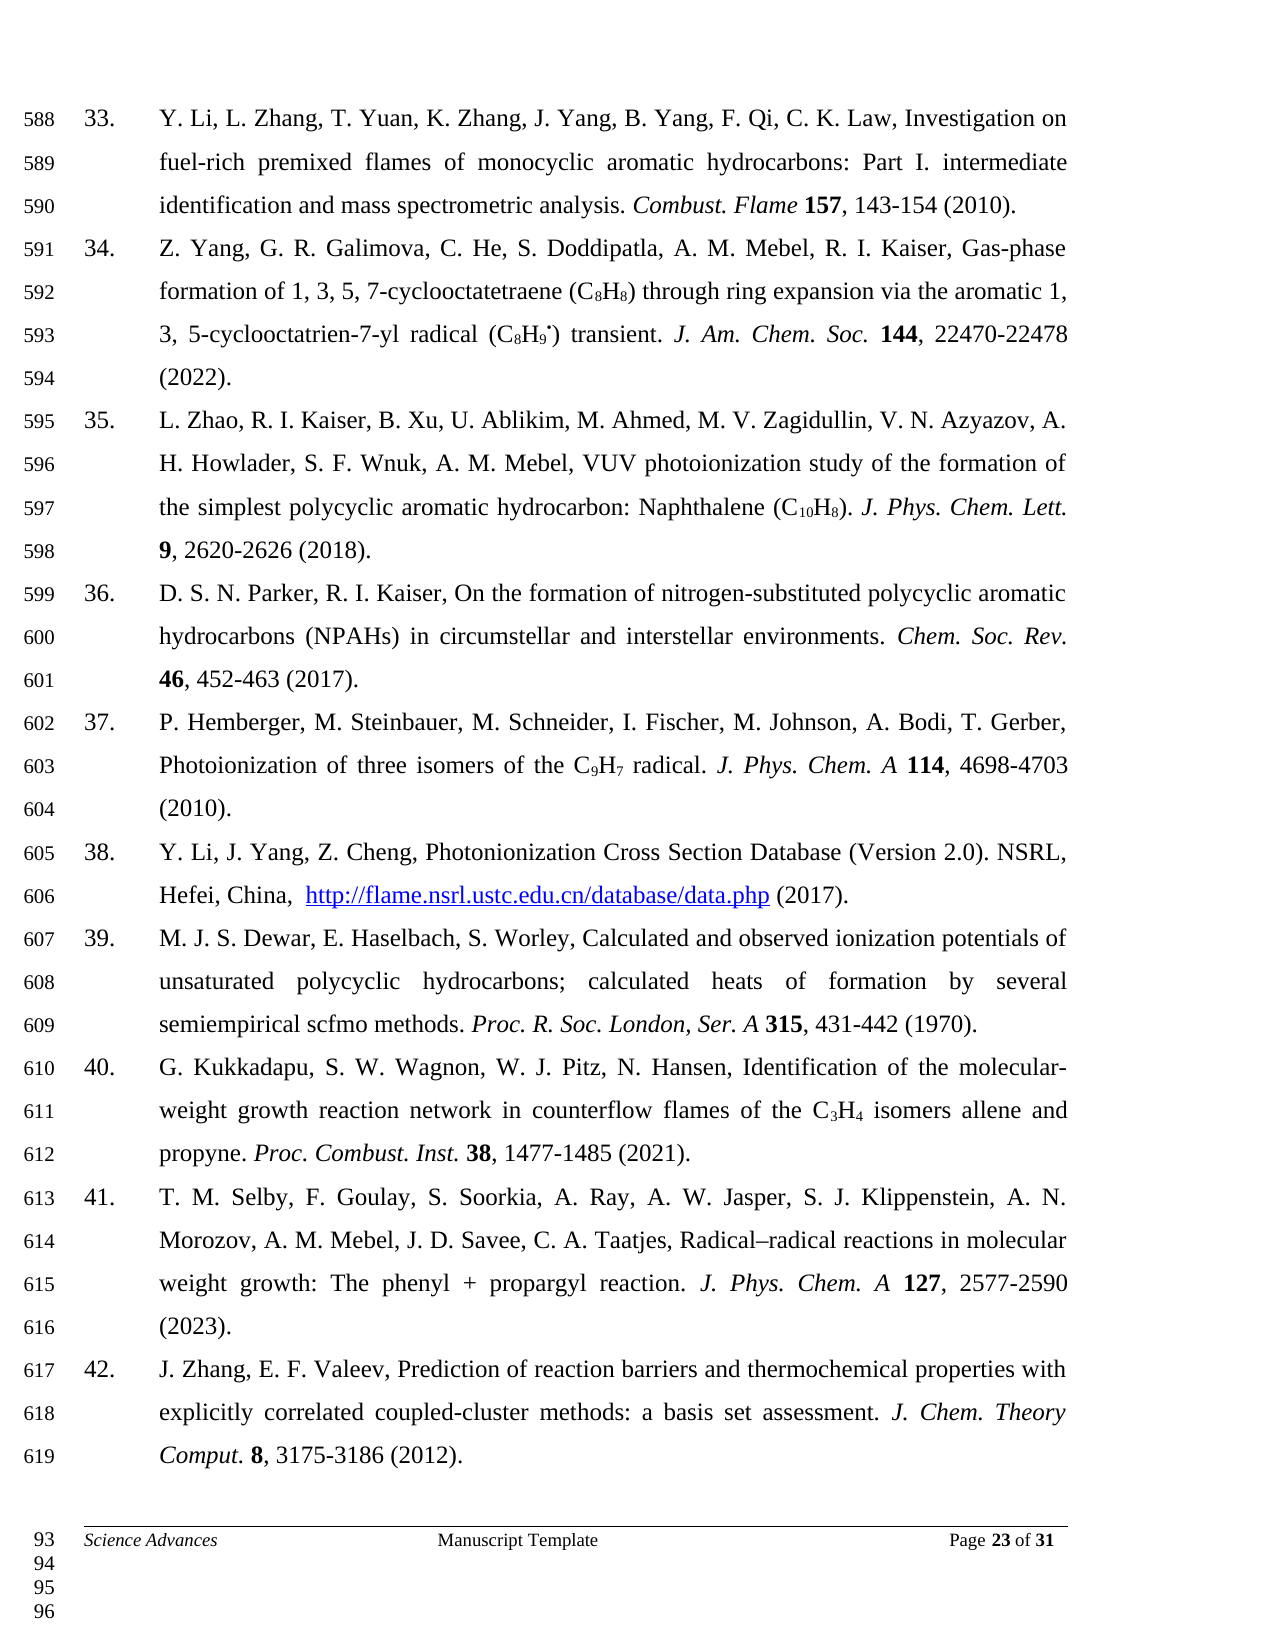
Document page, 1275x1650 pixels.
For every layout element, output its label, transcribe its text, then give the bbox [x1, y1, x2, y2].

text 38. Y. Li, J. Yang, Z. Cheng, Photonionization Cross Section Database (Version 2.0). NSRL, Hefei, China, http://flame.nsrl.ustc.edu.cn/database/data.php (2017). [84, 837, 1068, 908]
text 34. Z. Yang, G. R. Galimova, C. He, S. Doddipatla, A. M. Mebel, R. I. Kaiser, Gas-phase formation of 1, 3, 5, 7-cyclooctatetraene (C8H8) through ring expansion via the aromatic 1, 3, 5-cyclooctatrien-7-yl radical (C8H9•) transient. J. Am. Chem. Soc. 144, 22470-22478 (2022). [84, 233, 1068, 391]
text 33. Y. Li, L. Zhang, T. Yuan, K. Zhang, J. Yang, B. Yang, F. Qi, C. K. Law, Investigation on fuel-rich premixed flames of monocyclic aromatic hydrocarbons: Part I. intermediate identification and mass spectrometric analysis. Combust. Flame 157, 143-154 (2010). [84, 103, 1068, 218]
text 35. L. Zhao, R. I. Kaiser, B. Xu, U. Ablikim, M. Ahmed, M. V. Zagidullin, V. N. Azyazov, A. H. Howlader, S. F. Wnuk, A. M. Mebel, VUV photoionization study of the formation of the simplest polycyclic aromatic hydrocarbon: Naphthalene (C10H8). J. Phys. Chem. Lett. 9, 2620-2626 (2018). [84, 405, 1068, 563]
text 40. G. Kukkadapu, S. W. Wagnon, W. J. Pitz, N. Hansen, Identification of the molecular-weight growth reaction network in counterflow flames of the C3H4 isomers allene and propyne. Proc. Combust. Inst. 38, 1477-1485 (2021). [84, 1052, 1068, 1167]
text 37. P. Hemberger, M. Steinbauer, M. Schneider, I. Fischer, M. Johnson, A. Bodi, T. Gerber, Photoionization of three isomers of the C9H7 radical. J. Phys. Chem. A 114, 4698-4703 (2010). [84, 707, 1068, 822]
text 41. T. M. Selby, F. Goulay, S. Soorkia, A. Ray, A. W. Jasper, S. J. Klippenstein, A. N. Morozov, A. M. Mebel, J. D. Savee, C. A. Taatjes, Radical–radical reactions in molecular weight growth: The phenyl + propargyl reaction. J. Phys. Chem. A 127, 2577-2590 (2023). [84, 1182, 1068, 1340]
text 39. M. J. S. Dewar, E. Haselbach, S. Worley, Calculated and observed ionization potentials of unsaturated polycyclic hydrocarbons; calculated heats of formation by several semiempirical scfmo methods. Proc. R. Soc. London, Ser. A 315, 431-442 (1970). [84, 923, 1068, 1038]
text 36. D. S. N. Parker, R. I. Kaiser, On the formation of nitrogen-substituted polycyclic aromatic hydrocarbons (NPAHs) in circumstellar and interstellar environments. Chem. Soc. Rev. 46, 452-463 (2017). [84, 578, 1068, 693]
text 42. J. Zhang, E. F. Valeev, Prediction of reaction barriers and thermochemical properties with explicitly correlated coupled-cluster methods: a basis set assessment. J. Chem. Theory Comput. 8, 3175-3186 (2012). [84, 1354, 1068, 1469]
